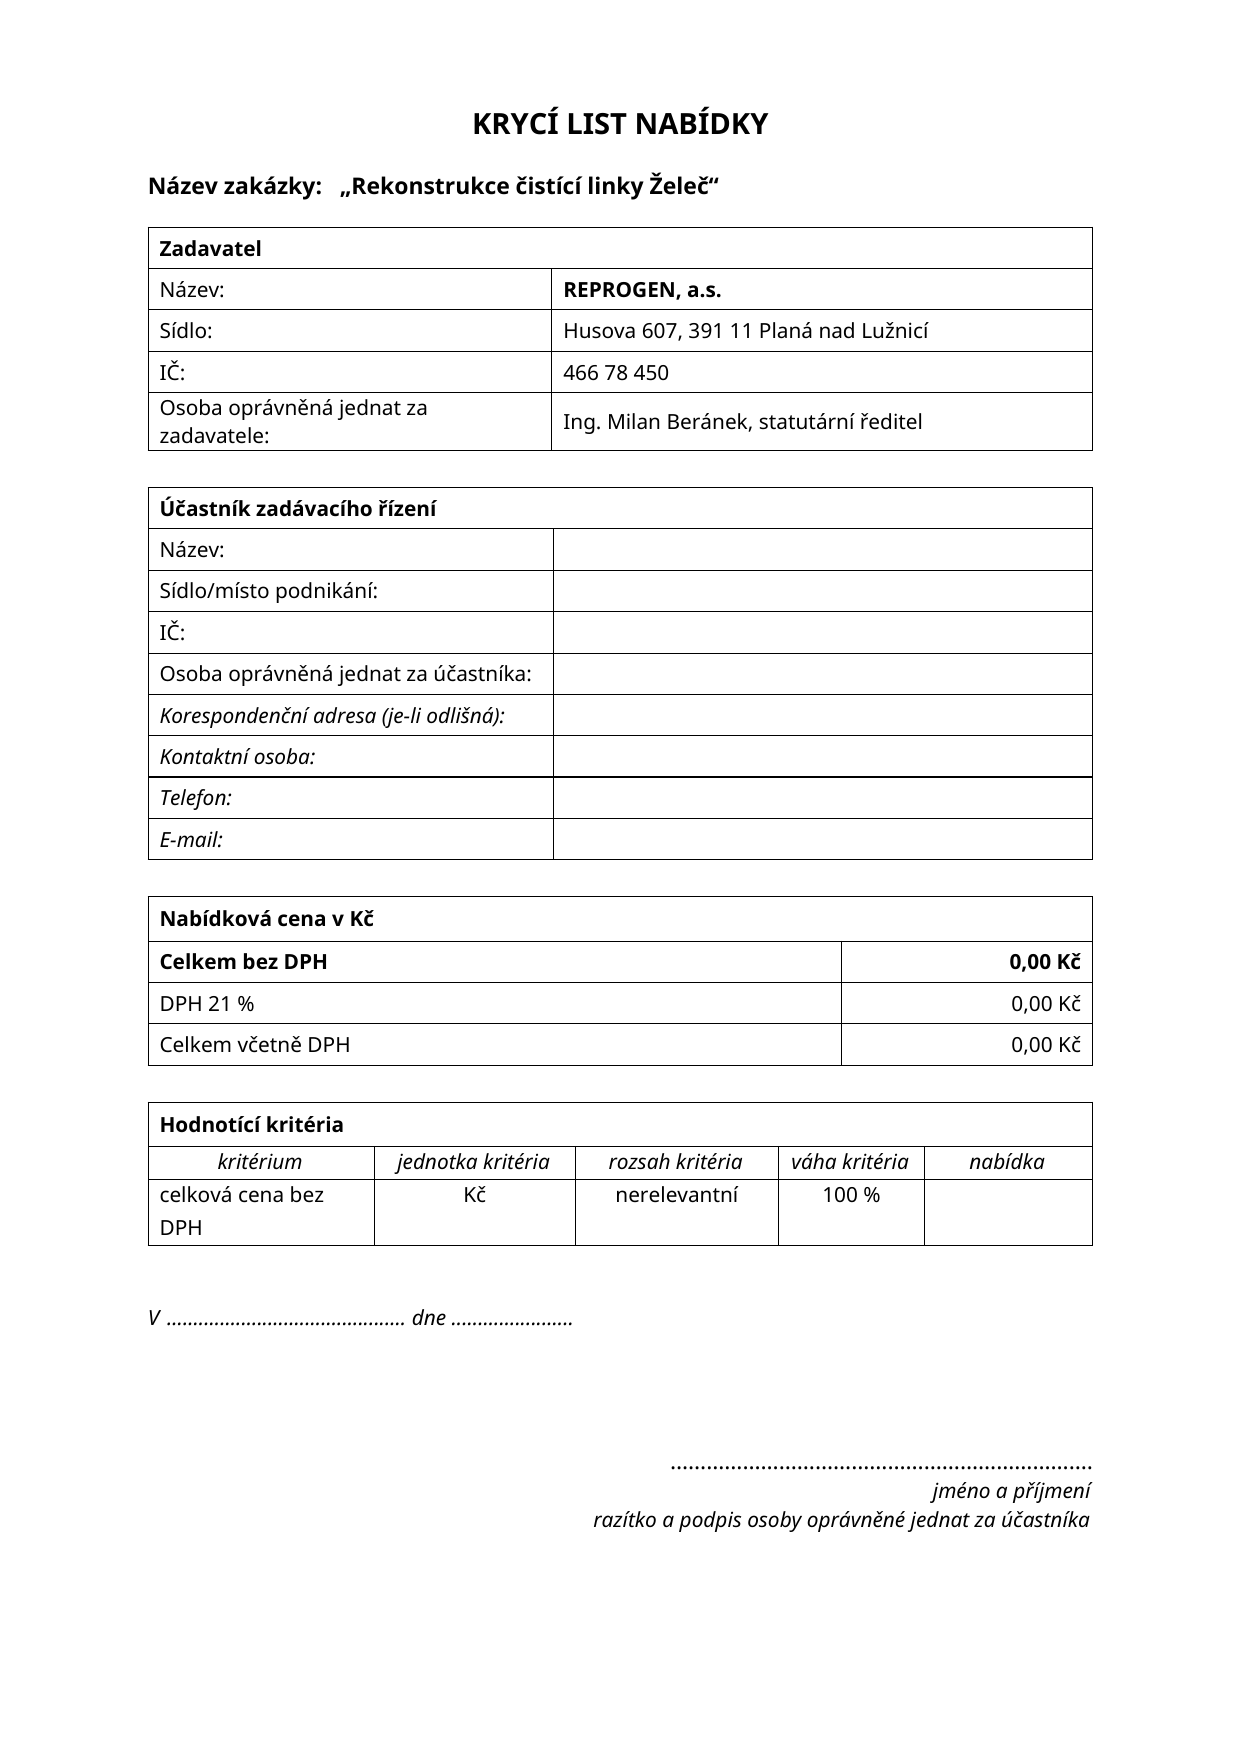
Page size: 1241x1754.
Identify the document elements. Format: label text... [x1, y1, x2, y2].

table_cell jednotka kritéria [375, 1147, 575, 1179]
table_cell [554, 612, 1092, 652]
table_cell REPROGEN, a.s. [552, 269, 1092, 309]
table_cell Sídlo: [149, 310, 551, 351]
table_cell [554, 571, 1092, 611]
table_cell kritérium [149, 1147, 374, 1179]
table_cell [554, 529, 1092, 570]
table_cell 466 78 450 [552, 352, 1092, 392]
table_cell Kontaktní osoba: [149, 736, 553, 776]
table_cell E-mail: [149, 819, 553, 859]
table_cell Telefon: [149, 778, 553, 818]
table_cell [554, 819, 1092, 859]
table_cell Ing. Milan Beránek, statutární ředitel [552, 393, 1092, 450]
text Název zakázky: „Rekonstrukce čistící linky Želeč“ [148, 170, 1093, 201]
text KRYCÍ LIST NABÍDKY [148, 103, 1093, 143]
table_cell [554, 736, 1092, 776]
table_header Účastník zadávacího řízení [149, 488, 1092, 528]
table_header Nabídková cena v Kč [149, 897, 1092, 941]
table_cell Celkem bez DPH [149, 942, 841, 982]
table_cell rozsah kritéria [576, 1147, 778, 1179]
table_cell [554, 695, 1092, 735]
table_cell Korespondenční adresa (je-li odlišná): [149, 695, 553, 735]
table_header Hodnotící kritéria [149, 1103, 1092, 1146]
table_cell nabídka [925, 1147, 1092, 1179]
table_cell Název: [149, 529, 553, 570]
table_cell 100 % [779, 1180, 924, 1245]
table_cell Sídlo/místo podnikání: [149, 571, 553, 611]
text jméno a příjmení [591, 1476, 1093, 1505]
table_cell DPH 21 % [149, 983, 841, 1023]
table_cell váha kritéria [779, 1147, 924, 1179]
table_cell 0,00 Kč [842, 942, 1092, 982]
table_header Zadavatel [149, 228, 1092, 268]
table_cell [554, 654, 1092, 694]
table_cell IČ: [149, 612, 553, 652]
table_cell [925, 1180, 1092, 1245]
table_cell IČ: [149, 352, 551, 392]
text V ............................................. dne ....................... [148, 1303, 1093, 1331]
table_cell Název: [149, 269, 551, 309]
table_cell [554, 778, 1092, 818]
text razítko a podpis osoby oprávněné jednat za účastníka [148, 1505, 1093, 1533]
table_cell Husova 607, 391 11 Planá nad Lužnicí [552, 310, 1092, 351]
table_cell 0,00 Kč [842, 983, 1092, 1023]
table_cell Osoba oprávněná jednat za zadavatele: [149, 393, 551, 450]
table_cell Osoba oprávněná jednat za účastníka: [149, 654, 553, 694]
table_cell Celkem včetně DPH [149, 1024, 841, 1064]
table_cell nerelevantní [576, 1180, 778, 1245]
table_cell 0,00 Kč [842, 1024, 1092, 1064]
table_cell Kč [375, 1180, 575, 1245]
table_cell celková cena bez DPH [149, 1180, 374, 1245]
text ……………………………………………………………. [148, 1445, 1093, 1476]
